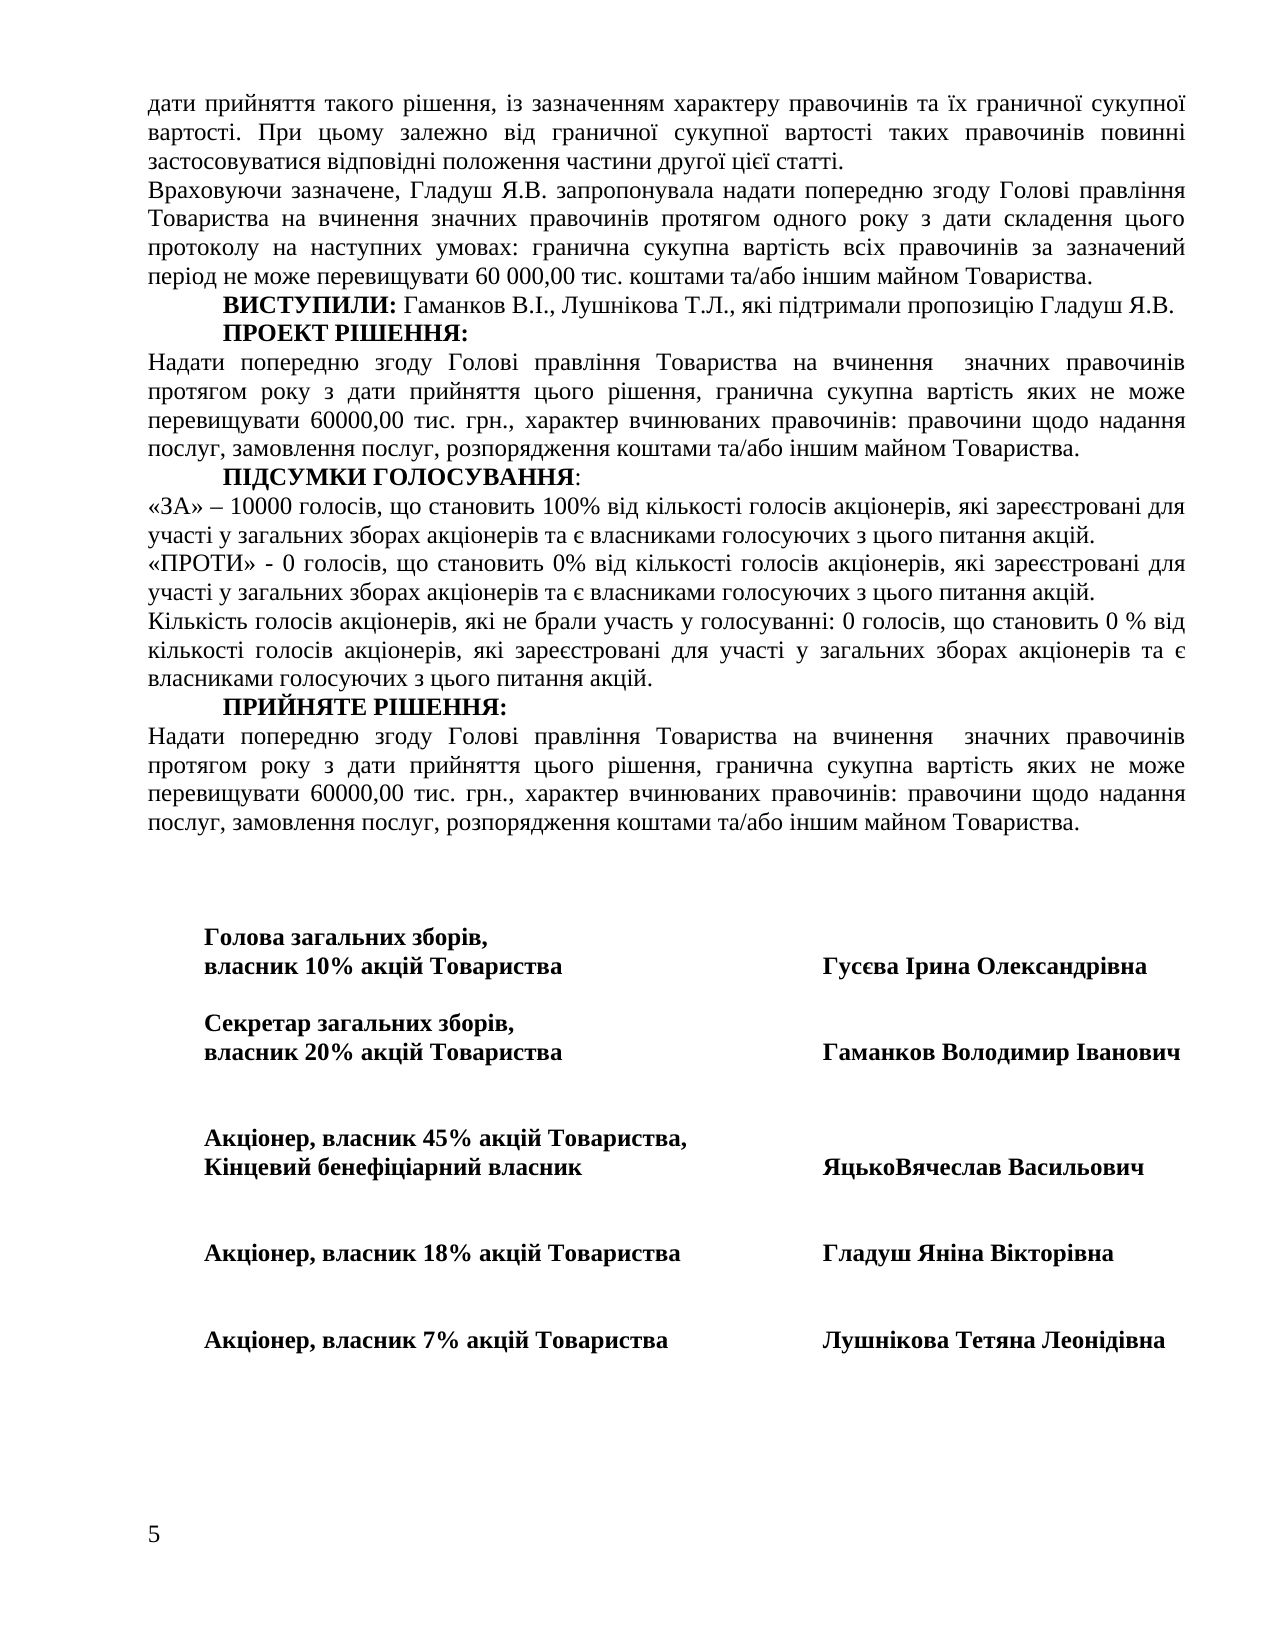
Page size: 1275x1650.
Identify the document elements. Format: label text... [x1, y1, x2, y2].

text ПРИЙНЯТЕ РІШЕННЯ: [148, 692, 1186, 721]
text ВИСТУПИЛИ: Гаманков В.І., Лушнікова Т.Л., які підтримали пропозицію Гладуш Я.В. [148, 290, 1186, 318]
text Голова загальних зборів, [148, 922, 1187, 951]
text «ПРОТИ» - 0 голосів, що становить 0% від кількості голосів акціонерів, які зареєстровані для участі у загальних зборах акціонерів та є власниками голосуючих з цього питання акцій. [148, 548, 1186, 606]
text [148, 88, 1186, 175]
text Надати попередню згоду Голові правління Товариства на вчинення значних правочинів протягом року з дати прийняття цього рішення, гранична сукупна вартість яких не може перевищувати 60000,00 тис. грн., характер вчинюваних правочинів: правочини щодо надання послуг, замовлення послуг, розпорядження коштами та/або іншим майном Товариства. [148, 721, 1186, 836]
text Кількість голосів акціонерів, які не брали участь у голосуванні: 0 голосів, що становить 0 % від кількості голосів акціонерів, які зареєстровані для участі у загальних зборах акціонерів та є власниками голосуючих з цього питання акцій. [148, 606, 1186, 692]
text Кінцевий бенефіціарний власник ЯцькоВячеслав Васильович [148, 1152, 1187, 1181]
text Секретар загальних зборів, [148, 1008, 1187, 1037]
text Акціонер, власник 18% акцій Товариства Гладуш Яніна Вікторівна [148, 1238, 1187, 1267]
text Враховуючи зазначене, Гладуш Я.В. запропонувала надати попередню згоду Голові правління Товариства на вчинення значних правочинів протягом одного року з дати складення цього протоколу на наступних умовах: гранична сукупна вартість всіх правочинів за зазначений період не може перевищувати 60 000,00 тис. коштами та/або іншим майном Товариства. [148, 175, 1186, 290]
text «ЗА» – 10000 голосів, що становить 100% від кількості голосів акціонерів, які зареєстровані для участі у загальних зборах акціонерів та є власниками голосуючих з цього питання акцій. [148, 491, 1186, 548]
text Надати попередню згоду Голові правління Товариства на вчинення значних правочинів протягом року з дати прийняття цього рішення, гранична сукупна вартість яких не може перевищувати 60000,00 тис. грн., характер вчинюваних правочинів: правочини щодо надання послуг, замовлення послуг, розпорядження коштами та/або іншим майном Товариства. [148, 347, 1186, 462]
text Акціонер, власник 7% акцій Товариства Лушнікова Тетяна Леонідівна [148, 1325, 1187, 1353]
text власник 20% акцій Товариства Гаманков Володимир Іванович [148, 1037, 1187, 1066]
text ПРОЕКТ РІШЕННЯ: [148, 318, 1186, 347]
text власник 10% акцій Товариства Гусєва Ірина Олександрівна [148, 951, 1187, 980]
text ПІДСУМКИ ГОЛОСУВАННЯ: [148, 462, 1186, 491]
text Акціонер, власник 45% акцій Товариства, [148, 1123, 1187, 1152]
